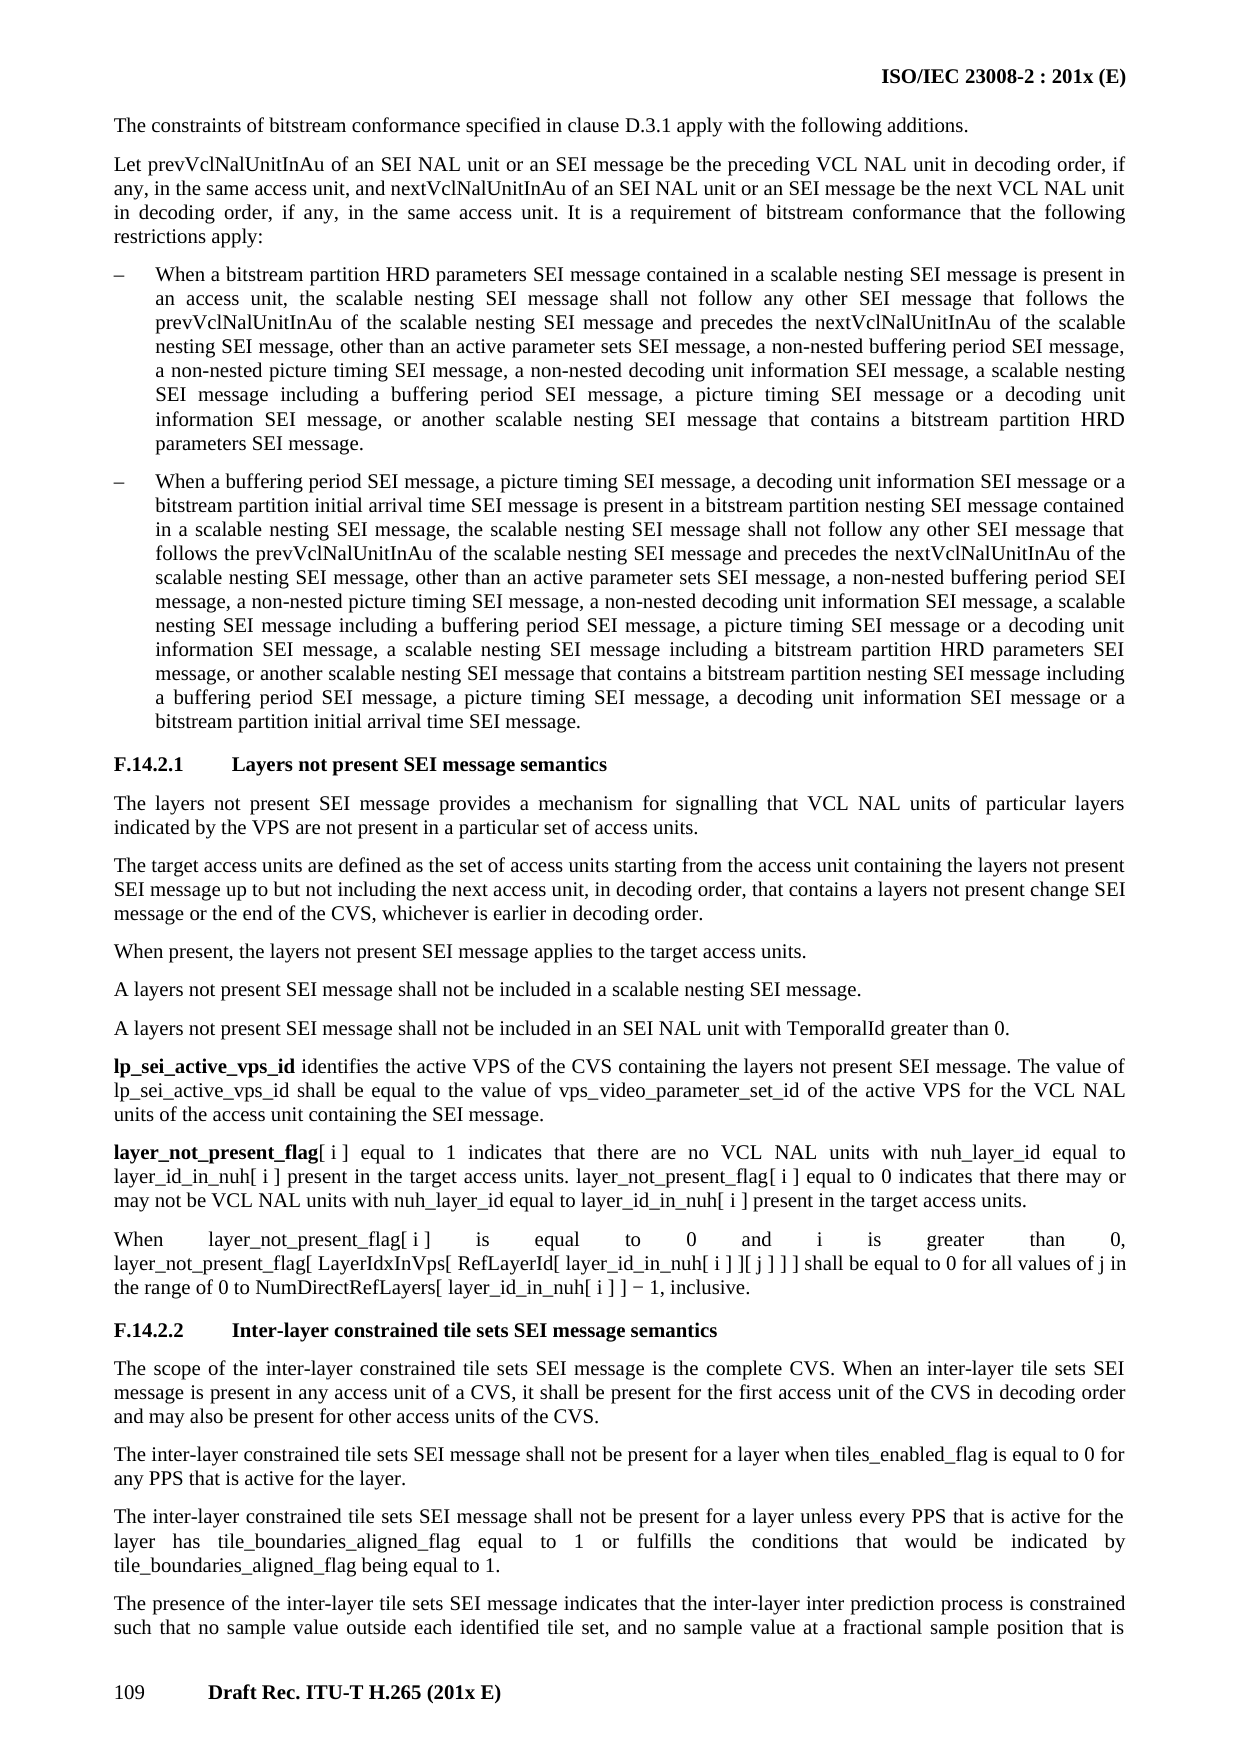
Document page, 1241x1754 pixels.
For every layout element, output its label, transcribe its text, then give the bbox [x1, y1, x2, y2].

text layer_not_present_flag[ i ] equal to 1 indicates that there are no VCL NAL units with nuh_layer_id equal to layer_id_in_nuh[ i ] present in the target access units. layer_not_present_flag[ i ] equal to 0 indicates that there may or may not be VCL NAL units with nuh_layer_id equal to layer_id_in_nuh[ i ] present in the target access units. [113, 1140, 1127, 1212]
text lp_sei_active_vps_id identifies the active VPS of the CVS containing the layers not present SEI message. The value of lp_sei_active_vps_id shall be equal to the value of vps_video_parameter_set_id of the active VPS for the VCL NAL units of the access unit containing the SEI message. [113, 1054, 1127, 1126]
text A layers not present SEI message shall not be included in an SEI NAL unit with TemporalId greater than 0. [113, 1016, 1127, 1040]
text The target access units are defined as the set of access units starting from the access unit containing the layers not present SEI message up to but not including the next access unit, in decoding order, that contains a layers not present change SEI message or the end of the CVS, whichever is earlier in decoding order. [113, 853, 1127, 925]
text The inter-layer constrained tile sets SEI message shall not be present for a layer when tiles_enabled_flag is equal to 0 for any PPS that is active for the layer. [113, 1442, 1127, 1490]
text The inter-layer constrained tile sets SEI message shall not be present for a layer unless every PPS that is active for the layer has tile_boundaries_aligned_flag equal to 1 or fulfills the conditions that would be indicated by tile_boundaries_aligned_flag being equal to 1. [113, 1504, 1127, 1577]
text Let prevVclNalUnitInAu of an SEI NAL unit or an SEI message be the preceding VCL NAL unit in decoding order, if any, in the same access unit, and nextVclNalUnitInAu of an SEI NAL unit or an SEI message be the next VCL NAL unit in decoding order, if any, in the same access unit. It is a requirement of bitstream conformance that the following restrictions apply: [113, 152, 1127, 248]
list Layers not present SEI message semantics [113, 752, 1127, 776]
text – When a buffering period SEI message, a picture timing SEI message, a decoding unit information SEI message or a bitstream partition initial arrival time SEI message is present in a bitstream partition nesting SEI message contained in a scalable nesting SEI message, the scalable nesting SEI message shall not follow any other SEI message that follows the prevVclNalUnitInAu of the scalable nesting SEI message and precedes the nextVclNalUnitInAu of the scalable nesting SEI message, other than an active parameter sets SEI message, a non-nested buffering period SEI message, a non-nested picture timing SEI message, a non-nested decoding unit information SEI message, a scalable nesting SEI message including a buffering period SEI message, a picture timing SEI message or a decoding unit information SEI message, a scalable nesting SEI message including a bitstream partition HRD parameters SEI message, or another scalable nesting SEI message that contains a bitstream partition nesting SEI message including a buffering period SEI message, a picture timing SEI message, a decoding unit information SEI message or a bitstream partition initial arrival time SEI message. [113, 469, 1127, 733]
text When layer_not_present_flag[ i ] is equal to 0 and i is greater than 0, layer_not_present_flag[ LayerIdxInVps[ RefLayerId[ layer_id_in_nuh[ i ] ][ j ] ] ] shall be equal to 0 for all values of j in the range of 0 to NumDirectRefLayers[ layer_id_in_nuh[ i ] ] − 1, inclusive. [113, 1227, 1127, 1299]
text The constraints of bitstream conformance specified in clause D.3.1 apply with the following additions. [113, 113, 1127, 137]
text The layers not present SEI message provides a mechanism for signalling that VCL NAL units of particular layers indicated by the VPS are not present in a particular set of access units. [113, 791, 1127, 839]
text The scope of the inter-layer constrained tile sets SEI message is the complete CVS. When an inter-layer tile sets SEI message is present in any access unit of a CVS, it shall be present for the first access unit of the CVS in decoding order and may also be present for other access units of the CVS. [113, 1356, 1127, 1428]
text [113, 1591, 1127, 1639]
text A layers not present SEI message shall not be included in a scalable nesting SEI message. [113, 977, 1127, 1001]
list Inter-layer constrained tile sets SEI message semantics [113, 1318, 1127, 1342]
text When present, the layers not present SEI message applies to the target access units. [113, 939, 1127, 963]
text – When a bitstream partition HRD parameters SEI message contained in a scalable nesting SEI message is present in an access unit, the scalable nesting SEI message shall not follow any other SEI message that follows the prevVclNalUnitInAu of the scalable nesting SEI message and precedes the nextVclNalUnitInAu of the scalable nesting SEI message, other than an active parameter sets SEI message, a non-nested buffering period SEI message, a non-nested picture timing SEI message, a non-nested decoding unit information SEI message, a scalable nesting SEI message including a buffering period SEI message, a picture timing SEI message or a decoding unit information SEI message, or another scalable nesting SEI message that contains a bitstream partition HRD parameters SEI message. [113, 262, 1127, 454]
